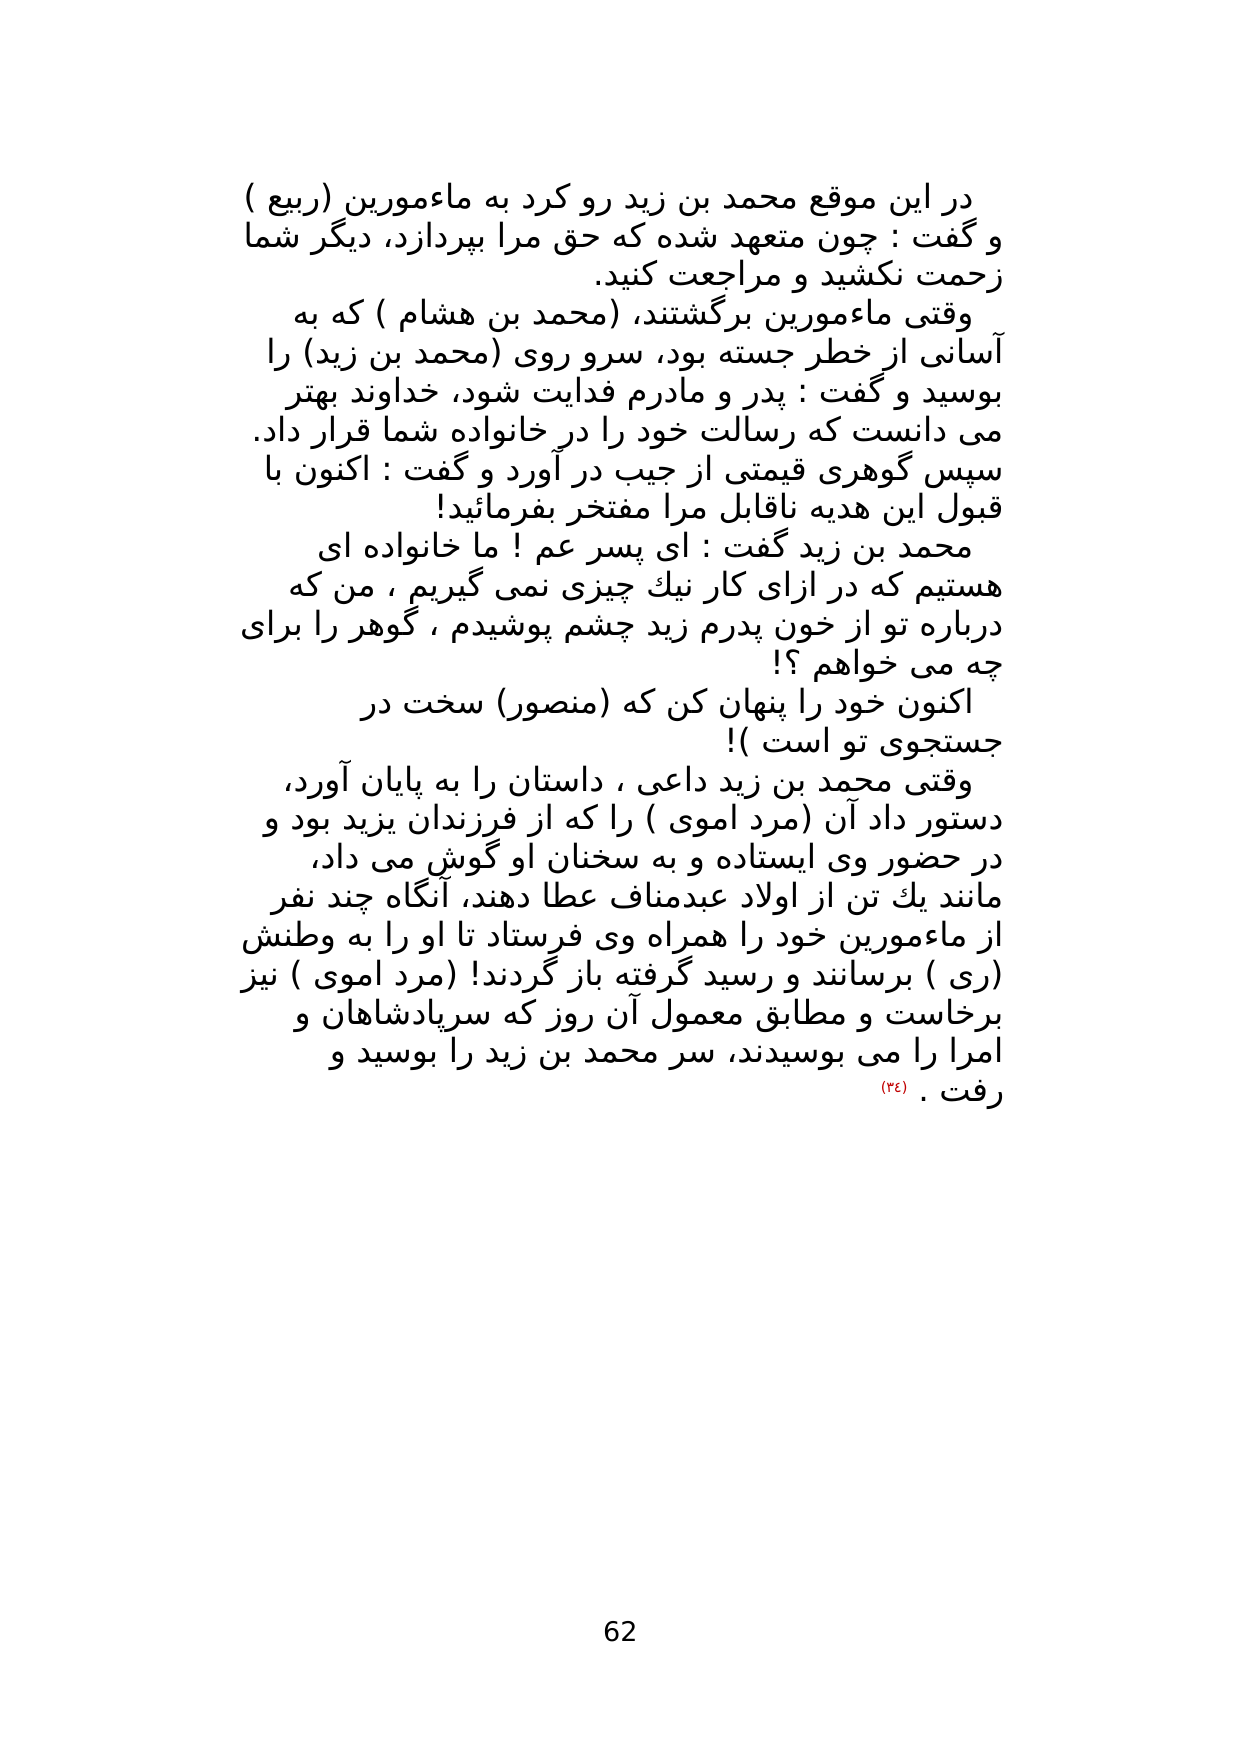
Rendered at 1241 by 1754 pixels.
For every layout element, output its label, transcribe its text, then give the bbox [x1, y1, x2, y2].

text وقتى ماءمورين برگشتند، (محمد بن هشام ) كه به آسانى از خطر جسته بود، سرو روى (محمد بن زيد) را بوسيد و گفت : پدر و مادرم فدايت شود، خداوند بهتر مى دانست كه رسالت خود را در خانواده شما قرار داد. سپس گوهرى قيمتى از جيب در آورد و گفت : اكنون با قبول اين هديه ناقابل مرا مفتخر بفرمائيد! [236, 294, 1004, 527]
text وقتى محمد بن زيد داعى ، داستان را به پايان آورد، دستور داد آن (مرد اموى ) را كه از فرزندان يزيد بود و در حضور وى ايستاده و به سخنان او گوش مى داد، مانند يك تن از اولاد عبدمناف عطا دهند، آنگاه چند نفر از ماءمورين خود را همراه وى فرستاد تا او را به وطنش (رى ) برسانند و رسيد گرفته باز گردند! (مرد اموى ) نيز برخاست و مطابق معمول آن روز كه سرپادشاهان و امرا را مى بوسيدند، سر محمد بن زيد را بوسيد و رفت . (٣٤) [236, 760, 1004, 1110]
text محمد بن زيد گفت : اى پسر عم ! ما خانواده اى هستيم كه در ازاى كار نيك چيزى نمى گيريم ، من كه درباره تو از خون پدرم زيد چشم پوشيدم ، گوهر را براى چه مى خواهم ؟! [236, 527, 1004, 682]
text در اين موقع محمد بن زيد رو كرد به ماءمورين (ربيع ) و گفت : چون متعهد شده كه حق مرا بپردازد، ديگر شما زحمت نكشيد و مراجعت كنيد. [236, 177, 1004, 294]
text اكنون خود را پنهان كن كه (منصور) سخت در جستجوى تو است )! [236, 682, 1004, 760]
